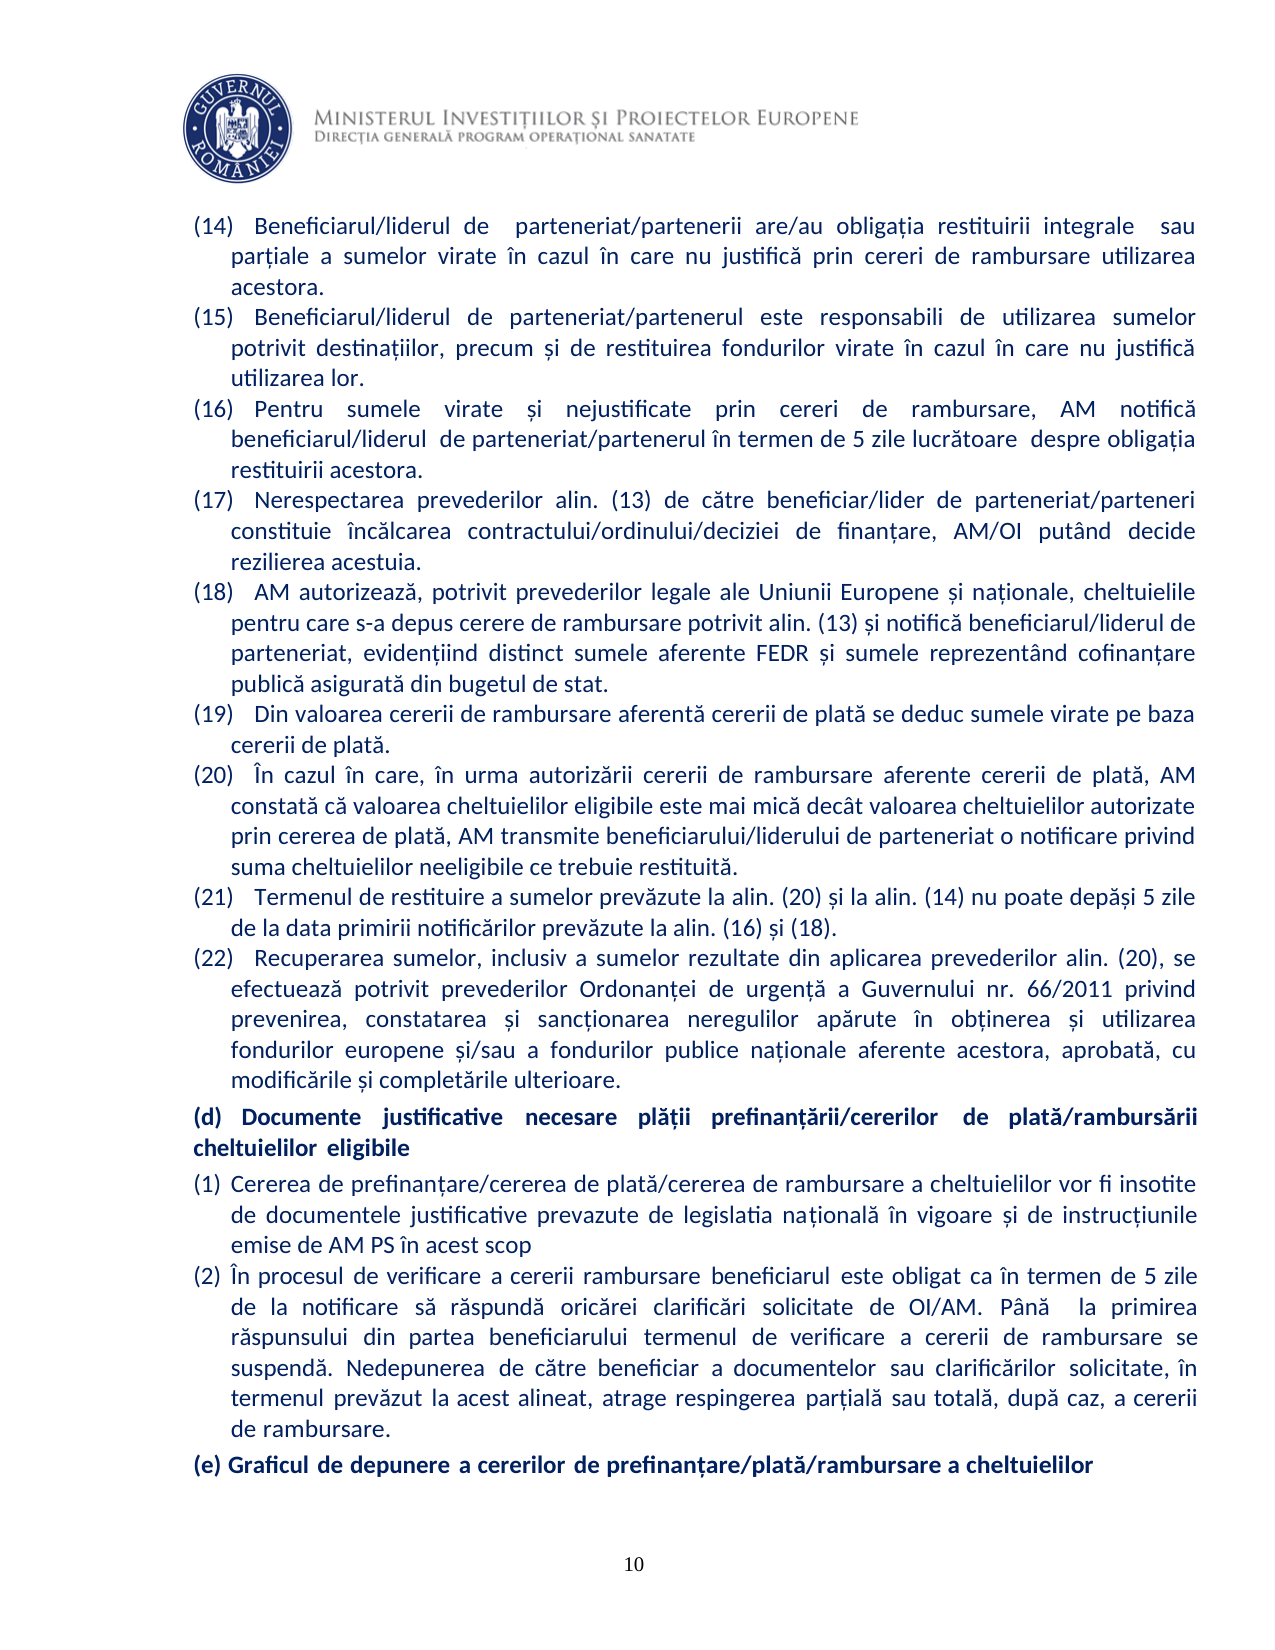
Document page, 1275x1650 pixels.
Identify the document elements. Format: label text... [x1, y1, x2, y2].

picture [179, 70, 883, 186]
text (d) Documente justificative necesare plății prefinanțării/cererilor de plată/rambursării cheltuielilor eligibile [193, 1101, 1198, 1162]
list Din valoarea cererii de rambursare aferentă cererii de plată se deduc sumele virate pe baza cererii de plată. [193, 698, 1198, 759]
list Beneficiarul/liderul de parteneriat/partenerul este responsabili de utilizarea sumelor potrivit destinaţiilor, precum şi de restituirea fondurilor virate în cazul în care nu justifică utilizarea lor. [193, 301, 1198, 393]
list Pentru sumele virate şi nejustificate prin cereri de rambursare, AM notifică beneficiarul/liderul de parteneriat/partenerul în termen de 5 zile lucrătoare despre obligaţia restituirii acestora. [193, 393, 1198, 484]
list În procesul de verificare a cererii rambursare beneficiarul este obligat ca în termen de 5 zile de la notificare să răspundă oricărei clarificări solicitate de OI/AM. Până la primirea răspunsului din partea beneficiarului termenul de verificare a cererii de rambursare se suspendă. Nedepunerea de către beneficiar a documentelor sau clarificărilor solicitate, în termenul prevăzut la acest alineat, atrage respingerea parţială sau totală, după caz, a cererii de rambursare. [193, 1260, 1198, 1443]
list Termenul de restituire a sumelor prevăzute la alin. (20) şi la alin. (14) nu poate depăşi 5 zile de la data primirii notificărilor prevăzute la alin. (16) şi (18). [193, 881, 1198, 942]
list Beneficiarul/liderul de parteneriat/partenerii are/au obligaţia restituirii integrale sau parţiale a sumelor virate în cazul în care nu justifică prin cereri de rambursare utilizarea acestora. [193, 210, 1198, 301]
list AM autorizează, potrivit prevederilor legale ale Uniunii Europene şi naţionale, cheltuielile pentru care s-a depus cerere de rambursare potrivit alin. (13) şi notifică beneficiarul/liderul de parteneriat, evidenţiind distinct sumele aferente FEDR şi sumele reprezentând cofinanţare publică asigurată din bugetul de stat. [193, 576, 1198, 698]
list În cazul în care, în urma autorizării cererii de rambursare aferente cererii de plată, AM constată că valoarea cheltuielilor eligibile este mai mică decât valoarea cheltuielilor autorizate prin cererea de plată, AM transmite beneficiarului/liderului de parteneriat o notificare privind suma cheltuielilor neeligibile ce trebuie restituită. [193, 759, 1198, 881]
list Recuperarea sumelor, inclusiv a sumelor rezultate din aplicarea prevederilor alin. (20), se efectuează potrivit prevederilor Ordonanţei de urgenţă a Guvernului nr. 66/2011 privind prevenirea, constatarea şi sancţionarea neregulilor apărute în obţinerea şi utilizarea fondurilor europene şi/sau a fondurilor publice naţionale aferente acestora, aprobată, cu modificările şi completările ulterioare. [193, 942, 1198, 1095]
list Cererea de prefinanțare/cererea de plată/cererea de rambursare a cheltuielilor vor fi insotite de documentele justificative prevazute de legislatia națională în vigoare și de instrucțiunile emise de AM PS în acest scop [193, 1168, 1198, 1260]
list Nerespectarea prevederilor alin. (13) de către beneficiar/lider de parteneriat/parteneri constituie încălcarea contractului/ordinului/deciziei de finanţare, AM/OI putând decide rezilierea acestuia. [193, 484, 1198, 576]
text (e) Graficul de depunere a cererilor de prefinanțare/plată/rambursare a cheltuielilor [193, 1449, 1198, 1480]
